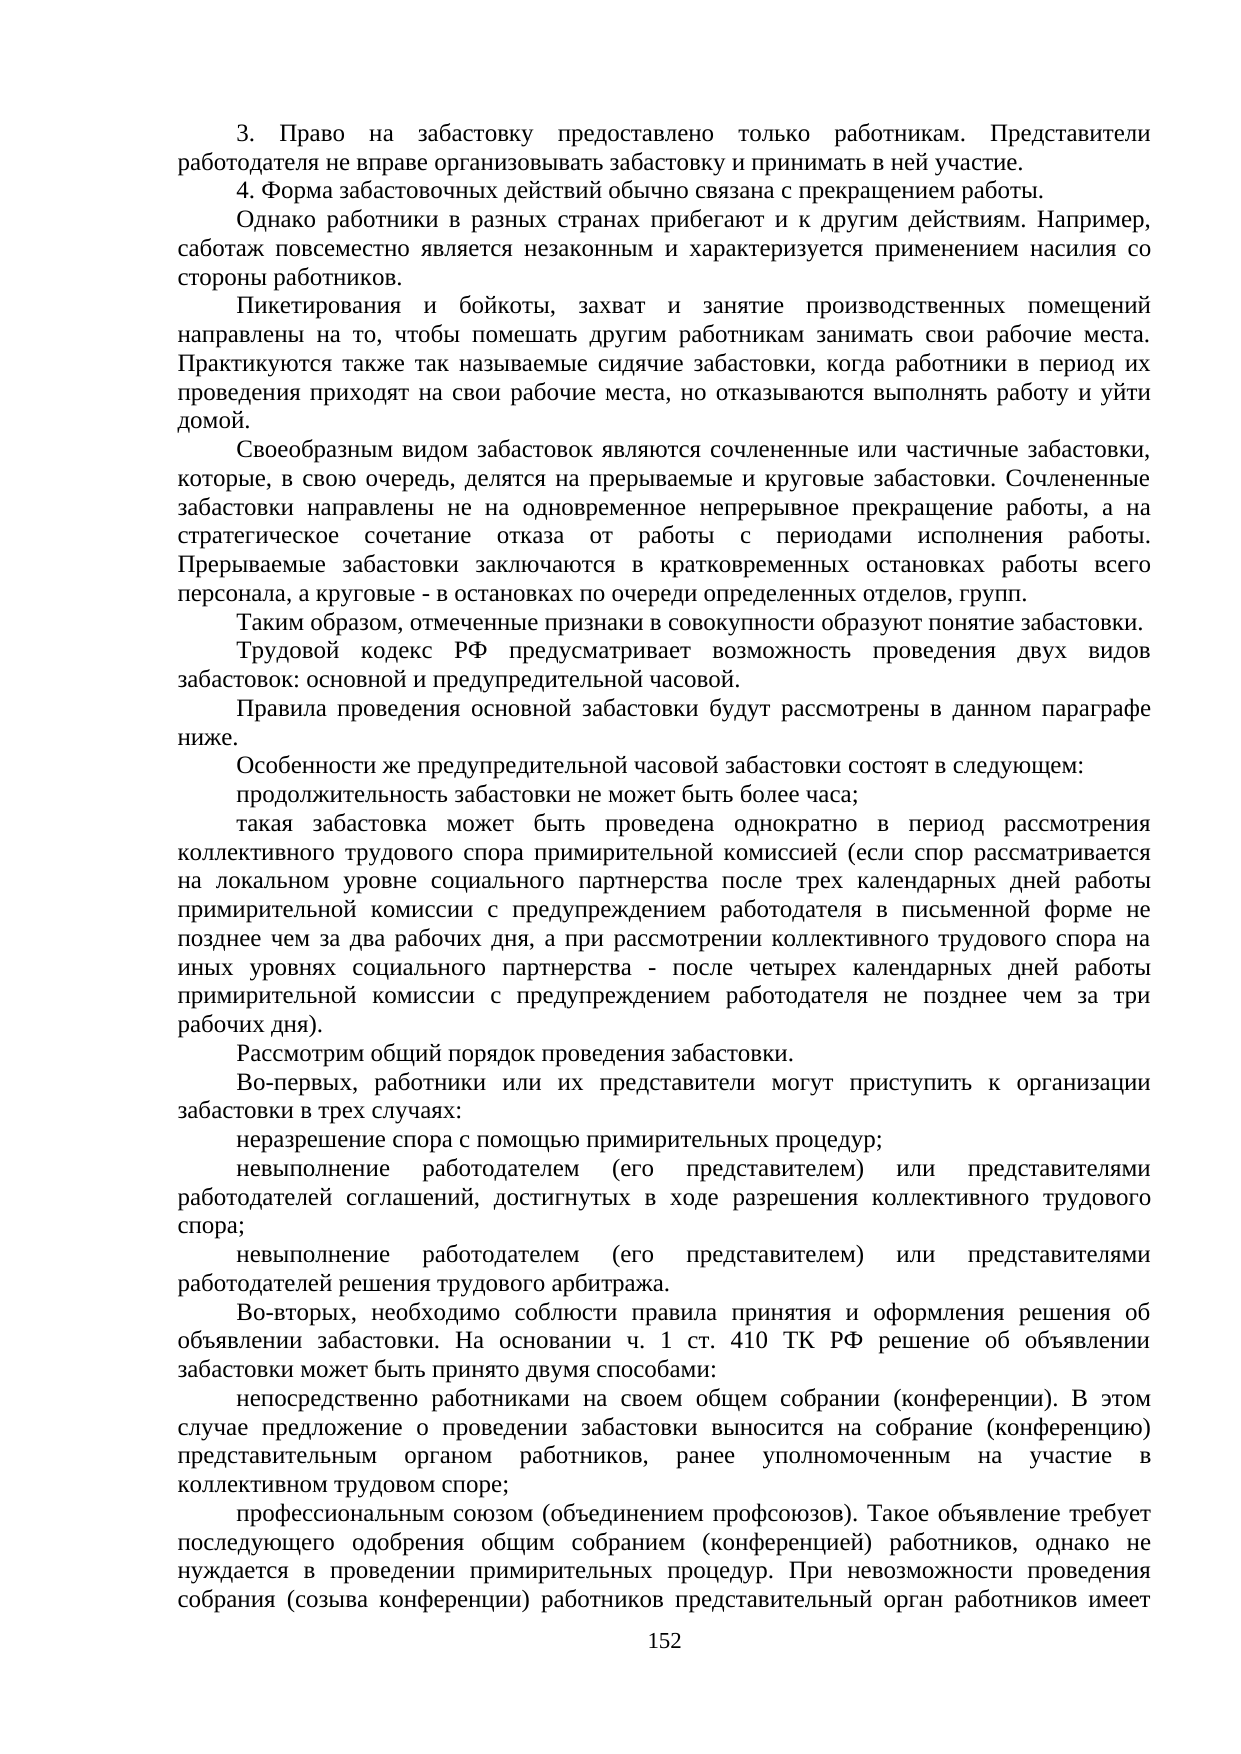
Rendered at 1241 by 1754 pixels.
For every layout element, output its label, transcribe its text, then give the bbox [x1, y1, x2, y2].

text продолжительность забастовки не может быть более часа; [177, 779, 1152, 808]
text 3. Право на забастовку предоставлено только работникам. Представители работодателя не вправе организовывать забастовку и принимать в ней участие. [177, 118, 1152, 176]
text 4. Форма забастовочных действий обычно связана с прекращением работы. [177, 176, 1152, 204]
text Особенности же предупредительной часовой забастовки состоят в следующем: [177, 751, 1152, 779]
text Во-первых, работники или их представители могут приступить к организации забастовки в трех случаях: [177, 1067, 1152, 1124]
text Таким образом, отмеченные признаки в совокупности образуют понятие забастовки. [177, 607, 1152, 636]
text неразрешение спора с помощью примирительных процедур; [177, 1124, 1152, 1153]
text Трудовой кодекс РФ предусматривает возможность проведения двух видов забастовок: основной и предупредительной часовой. [177, 636, 1152, 693]
text Однако работники в разных странах прибегают и к другим действиям. Например, саботаж повсеместно является незаконным и характеризуется применением насилия со стороны работников. [177, 204, 1152, 291]
text Правила проведения основной забастовки будут рассмотрены в данном параграфе ниже. [177, 693, 1152, 751]
text Своеобразным видом забастовок являются сочлененные или частичные забастовки, которые, в свою очередь, делятся на прерываемые и круговые забастовки. Сочлененные забастовки направлены не на одновременное непрерывное прекращение работы, а на стратегическое сочетание отказа от работы с периодами исполнения работы. Прерываемые забастовки заключаются в кратковременных остановках работы всего персонала, а круговые - в остановках по очереди определенных отделов, групп. [177, 434, 1152, 607]
text непосредственно работниками на своем общем собрании (конференции). В этом случае предложение о проведении забастовки выносится на собрание (конференцию) представительным органом работников, ранее уполномоченным на участие в коллективном трудовом споре; [177, 1383, 1152, 1498]
text невыполнение работодателем (его представителем) или представителями работодателей соглашений, достигнутых в ходе разрешения коллективного трудового спора; [177, 1153, 1152, 1239]
text такая забастовка может быть проведена однократно в период рассмотрения коллективного трудового спора примирительной комиссией (если спор рассматривается на локальном уровне социального партнерства после трех календарных дней работы примирительной комиссии с предупреждением работодателя в письменной форме не позднее чем за два рабочих дня, а при рассмотрении коллективного трудового спора на иных уровнях социального партнерства - после четырех календарных дней работы примирительной комиссии с предупреждением работодателя не позднее чем за три рабочих дня). [177, 808, 1152, 1038]
text Во-вторых, необходимо соблюсти правила принятия и оформления решения об объявлении забастовки. На основании ч. 1 ст. 410 ТК РФ решение об объявлении забастовки может быть принято двумя способами: [177, 1297, 1152, 1383]
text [177, 1498, 1152, 1613]
text Пикетирования и бойкоты, захват и занятие производственных помещений направлены на то, чтобы помешать другим работникам занимать свои рабочие места. Практикуются также так называемые сидячие забастовки, когда работники в период их проведения приходят на свои рабочие места, но отказываются выполнять работу и уйти домой. [177, 291, 1152, 434]
text невыполнение работодателем (его представителем) или представителями работодателей решения трудового арбитража. [177, 1239, 1152, 1297]
text Рассмотрим общий порядок проведения забастовки. [177, 1038, 1152, 1067]
